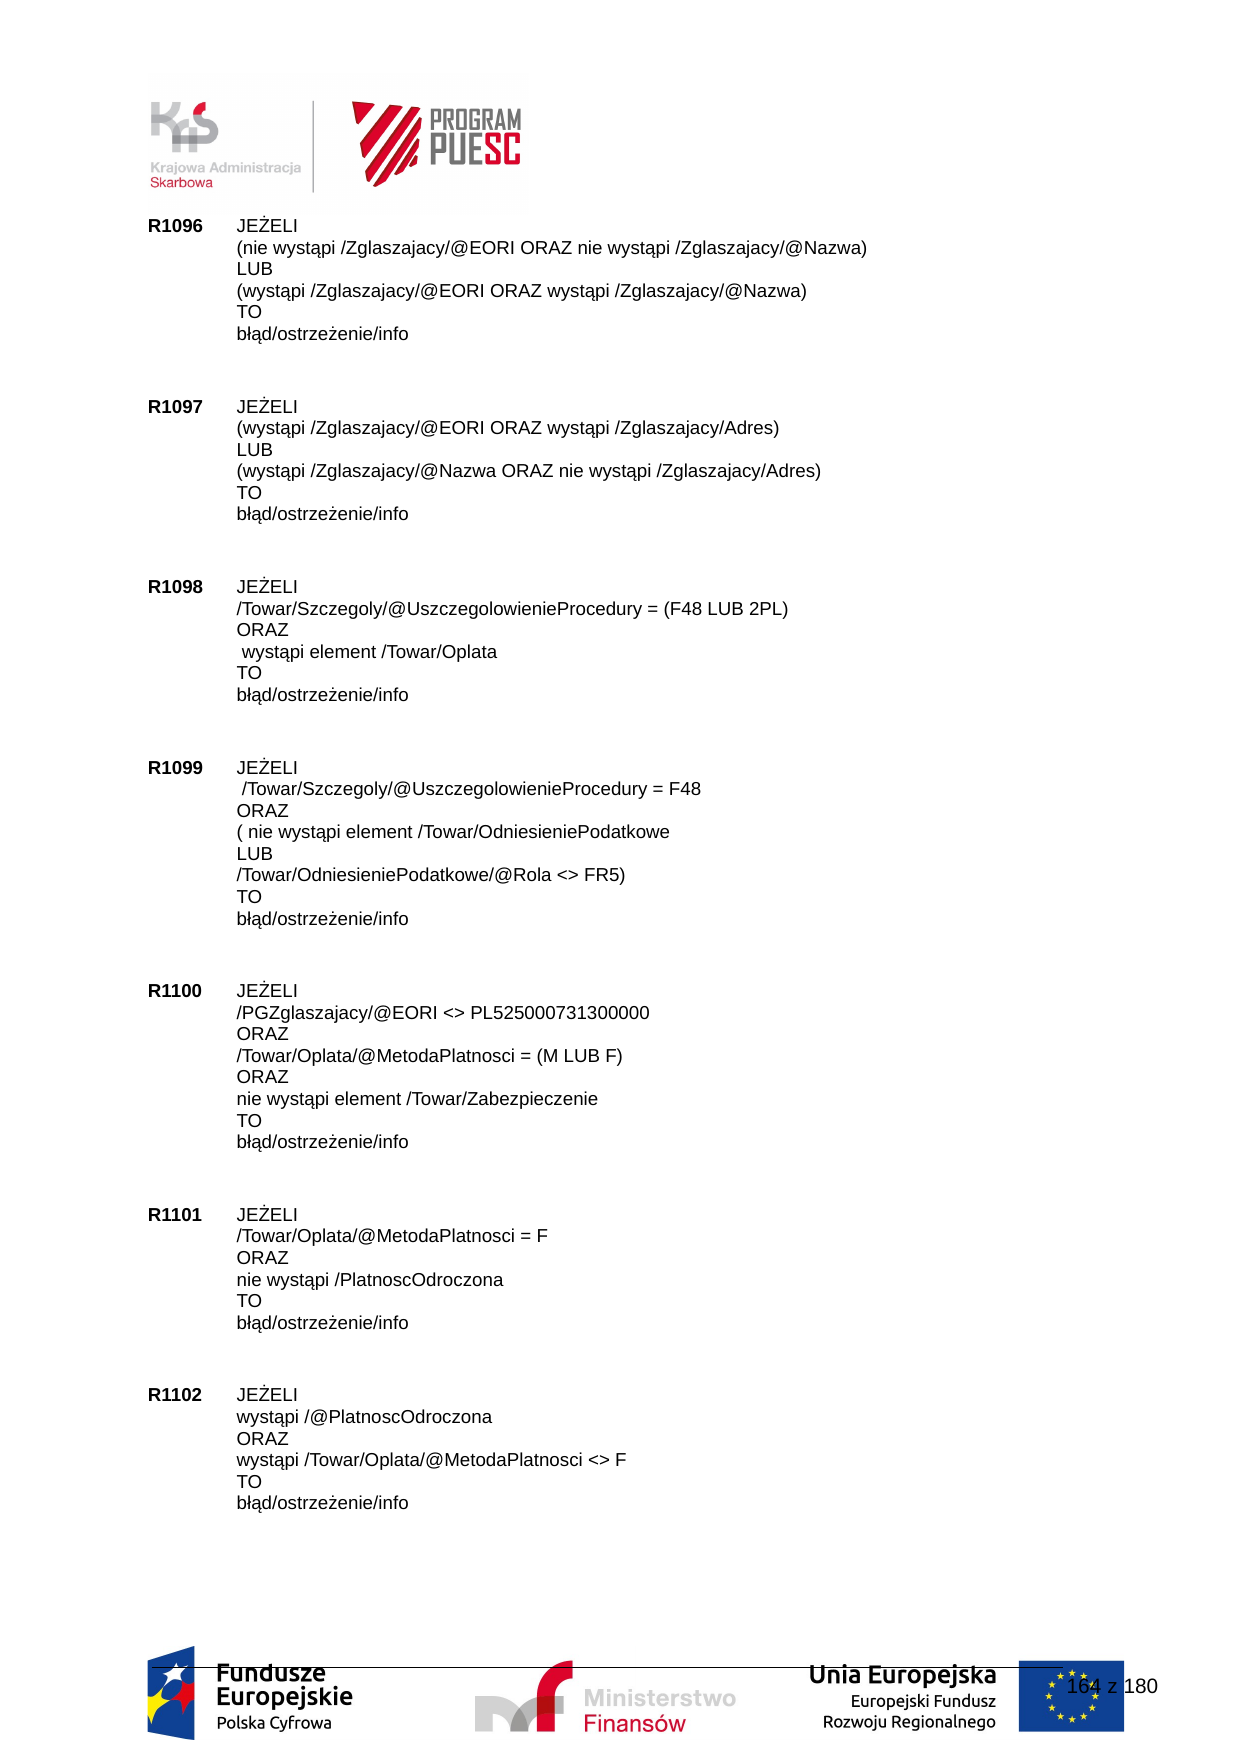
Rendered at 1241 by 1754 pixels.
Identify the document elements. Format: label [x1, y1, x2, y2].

picture [147, 73, 529, 215]
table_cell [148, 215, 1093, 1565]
picture [147, 1646, 1125, 1740]
